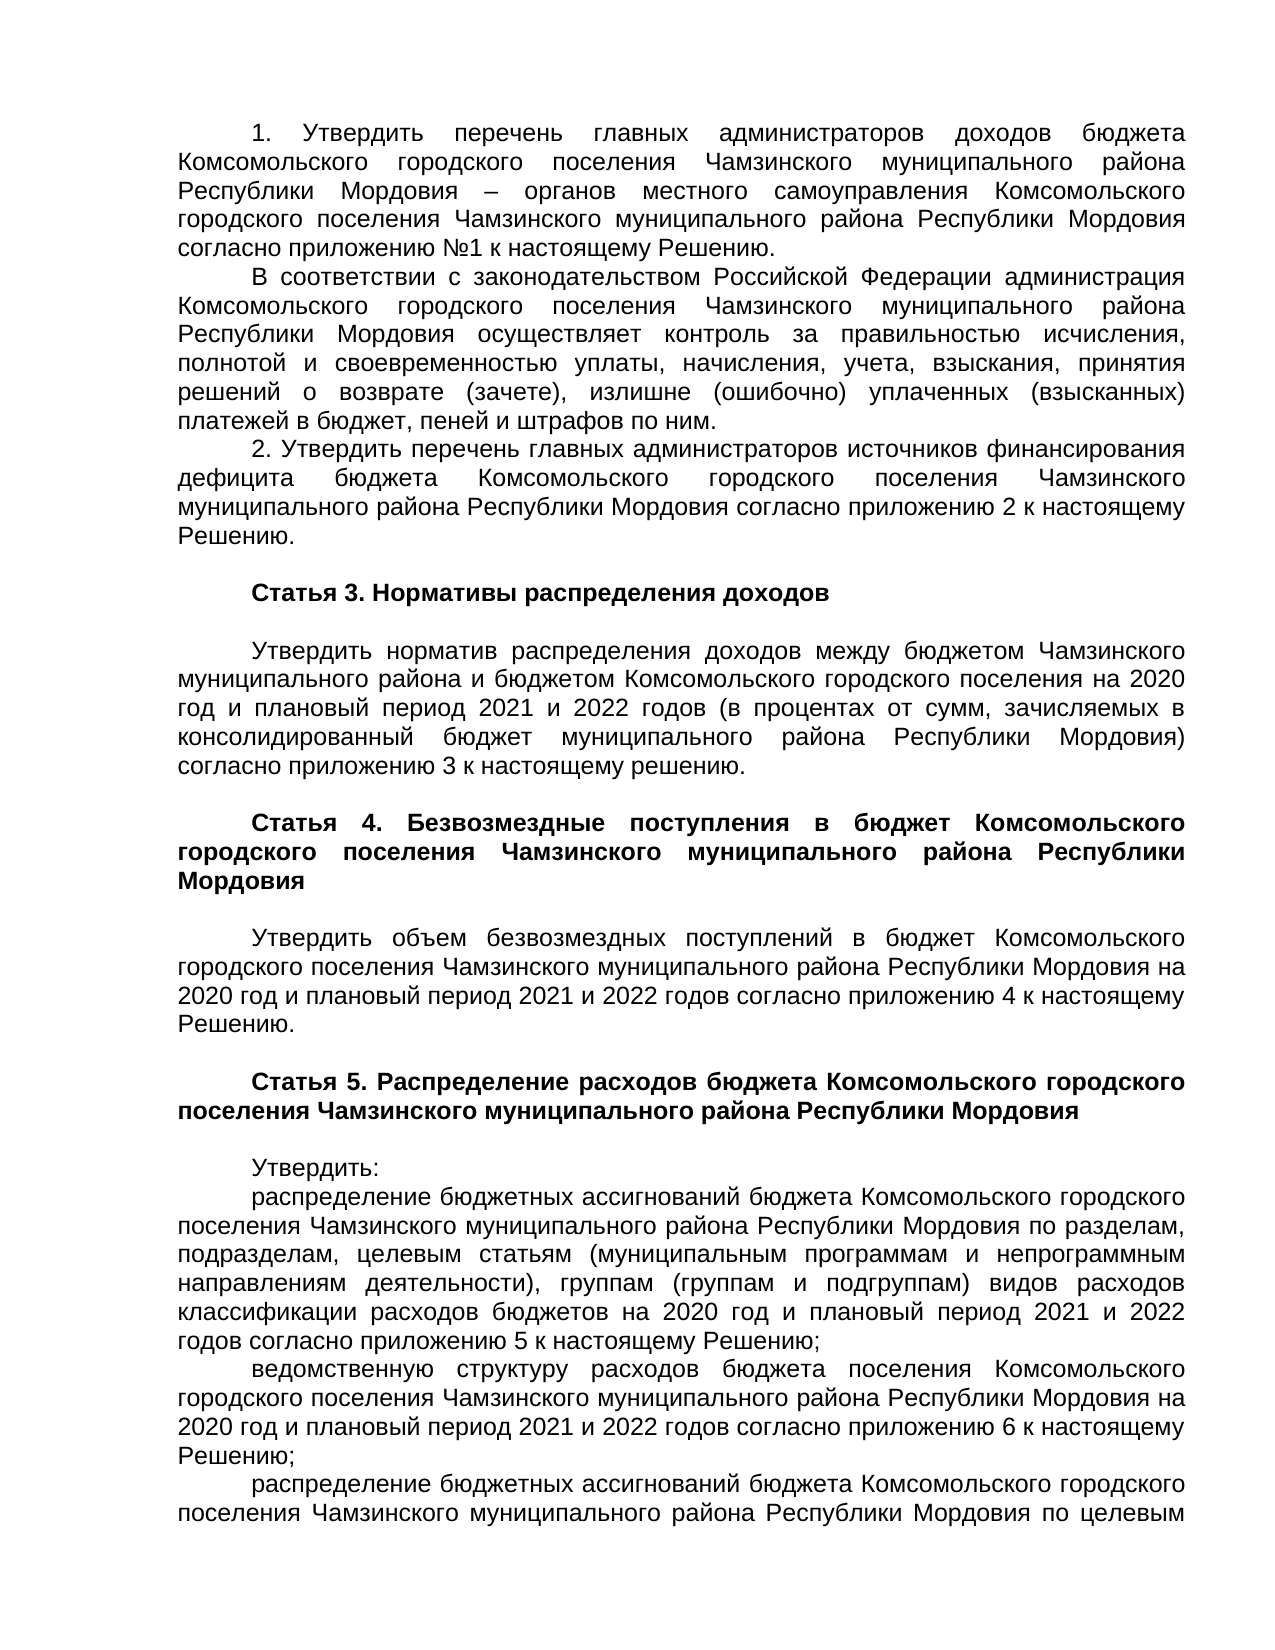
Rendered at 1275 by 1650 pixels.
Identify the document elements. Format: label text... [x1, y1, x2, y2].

text Утвердить объем безвозмездных поступлений в бюджет Комсомольского городского поселения Чамзинского муниципального района Республики Мордовия на 2020 год и плановый период 2021 и 2022 годов согласно приложению 4 к настоящему Решению. [177, 923, 1186, 1038]
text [177, 1469, 1186, 1527]
text ведомственную структуру расходов бюджета поселения Комсомольского городского поселения Чамзинского муниципального района Республики Мордовия на 2020 год и плановый период 2021 и 2022 годов согласно приложению 6 к настоящему Решению; [177, 1354, 1186, 1469]
text Утвердить: [177, 1153, 1186, 1182]
text распределение бюджетных ассигнований бюджета Комсомольского городского поселения Чамзинского муниципального района Республики Мордовия по разделам, подразделам, целевым статьям (муниципальным программам и непрограммным направлениям деятельности), группам (группам и подгруппам) видов расходов классификации расходов бюджетов на 2020 год и плановый период 2021 и 2022 годов согласно приложению 5 к настоящему Решению; [177, 1182, 1186, 1354]
text Утвердить норматив распределения доходов между бюджетом Чамзинского муниципального района и бюджетом Комсомольского городского поселения на 2020 год и плановый период 2021 и 2022 годов (в процентах от сумм, зачисляемых в консолидированный бюджет муниципального района Республики Мордовия) согласно приложению 3 к настоящему решению. [177, 636, 1186, 779]
text 2. Утвердить перечень главных администраторов источников финансирования дефицита бюджета Комсомольского городского поселения Чамзинского муниципального района Республики Мордовия согласно приложению 2 к настоящему Решению. [177, 434, 1186, 549]
subtitle Статья 3. Нормативы распределения доходов [177, 578, 1186, 607]
text 1. Утвердить перечень главных администраторов доходов бюджета Комсомольского городского поселения Чамзинского муниципального района Республики Мордовия – органов местного самоуправления Комсомольского городского поселения Чамзинского муниципального района Республики Мордовия согласно приложению №1 к настоящему Решению. [177, 118, 1186, 262]
subtitle Статья 5. Распределение расходов бюджета Комсомольского городского поселения Чамзинского муниципального района Республики Мордовия [177, 1067, 1186, 1124]
text В соответствии с законодательством Российской Федерации администрация Комсомольского городского поселения Чамзинского муниципального района Республики Мордовия осуществляет контроль за правильностью исчисления, полнотой и своевременностью уплаты, начисления, учета, взыскания, принятия решений о возврате (зачете), излишне (ошибочно) уплаченных (взысканных) платежей в бюджет, пеней и штрафов по ним. [177, 262, 1186, 434]
subtitle Статья 4. Безвозмездные поступления в бюджет Комсомольского городского поселения Чамзинского муниципального района Республики Мордовия [177, 808, 1186, 894]
